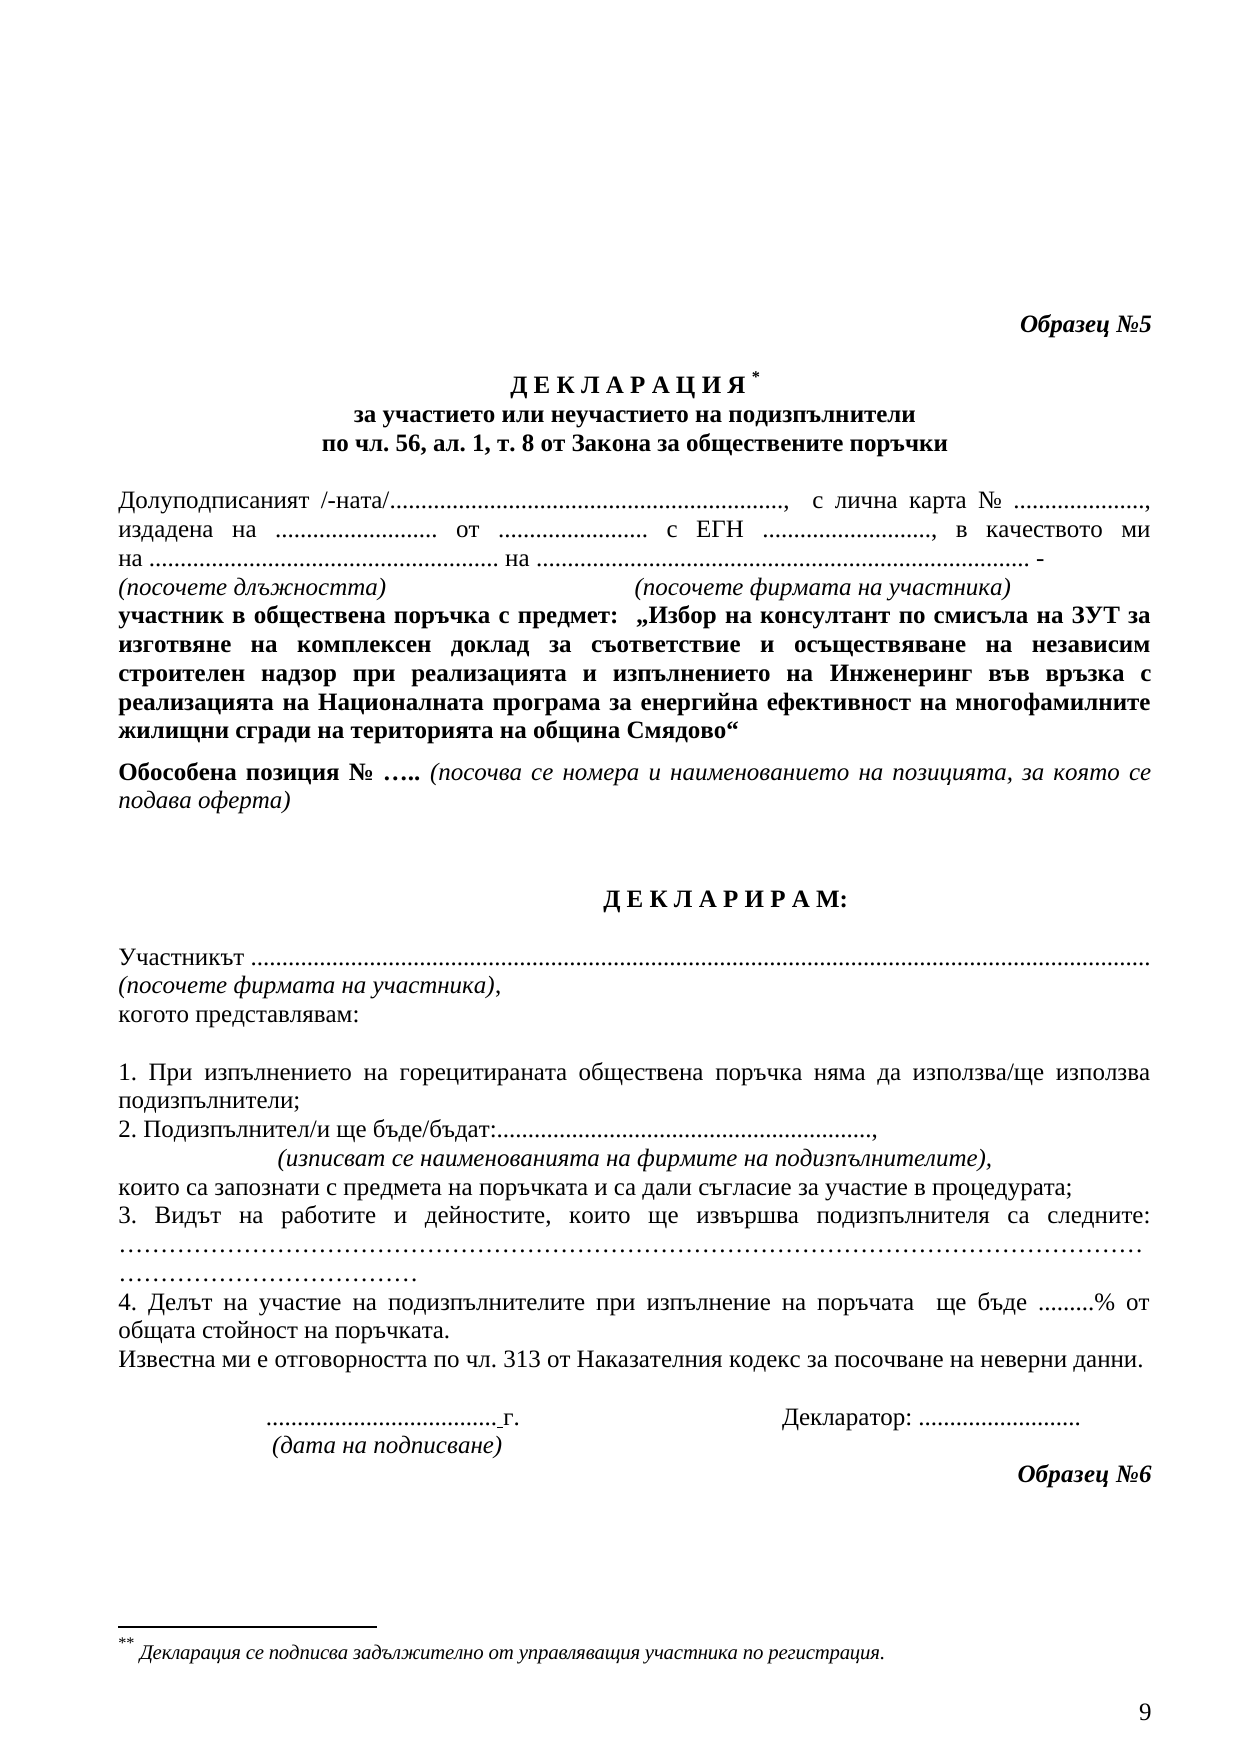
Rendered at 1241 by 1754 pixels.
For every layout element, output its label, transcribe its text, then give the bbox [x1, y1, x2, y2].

text Долуподписаният /-ната/..............................................................., с лична карта № ....................., издадена на .......................... от ........................ с ЕГН ..........................., в качеството ми на ........................................................ на ............................................................................... - (посочете длъжността) (посочете фирмата на участника) [118, 485, 1152, 600]
text (изписват се наименованията на фирмите на подизпълнителите), [118, 1143, 1152, 1172]
text Д Е К Л А Р И Р А М: [118, 884, 1152, 913]
text 4. Делът на участие на подизпълнителите при изпълнение на поръчата ще бъде .........% от общата стойност на поръчката. [118, 1287, 1152, 1344]
text 2. Подизпълнител/и ще бъде/бъдат:............................................................, [118, 1114, 1152, 1143]
text за участието или неучастието на подизпълнители [118, 399, 1152, 428]
text участник в обществена поръчка с предмет: „Избор на консултант по смисъла на ЗУТ за изготвяне на комплексен доклад за съответствие и осъществяване на независим строителен надзор при реализацията и изпълнението на Инженеринг във връзка с реализацията на Националната програма за енергийна ефективност на многофамилните жилищни сгради на територията на община Смядово“ [118, 600, 1152, 744]
text Участникът ................................................................................................................................................ [118, 942, 1152, 970]
text Образец №5 [118, 309, 1152, 338]
text (дата на подписване) [118, 1430, 1152, 1459]
text Известна ми е отговорността по чл. 313 от Наказателния кодекс за посочване на неверни данни. [118, 1344, 1152, 1373]
text когото представлявам: [118, 999, 1152, 1028]
text 3. Видът на работите и дейностите, които ще извършва подизпълнителя са следните: …………………………………………………………………………………………………………………………………………… [118, 1200, 1152, 1287]
text които са запознати с предмета на поръчката и са дали съгласие за участие в процедурата; [118, 1172, 1152, 1200]
text Д Е К Л А Р А Ц И Я * [118, 367, 1152, 399]
text 1. При изпълнението на горецитираната обществена поръчка няма да използва/ще използва подизпълнители; [118, 1057, 1152, 1114]
text ..................................... г. Декларатор: .......................... [118, 1402, 1152, 1430]
text Образец №6 [118, 1459, 1152, 1488]
text по чл. 56, ал. 1, т. 8 от Закона за обществените поръчки [118, 428, 1152, 457]
text Обособена позиция № ….. (посочва се номера и наименованието на позицията, за която се подава оферта) [118, 757, 1152, 814]
text (посочете фирмата на участника), [118, 970, 1152, 999]
